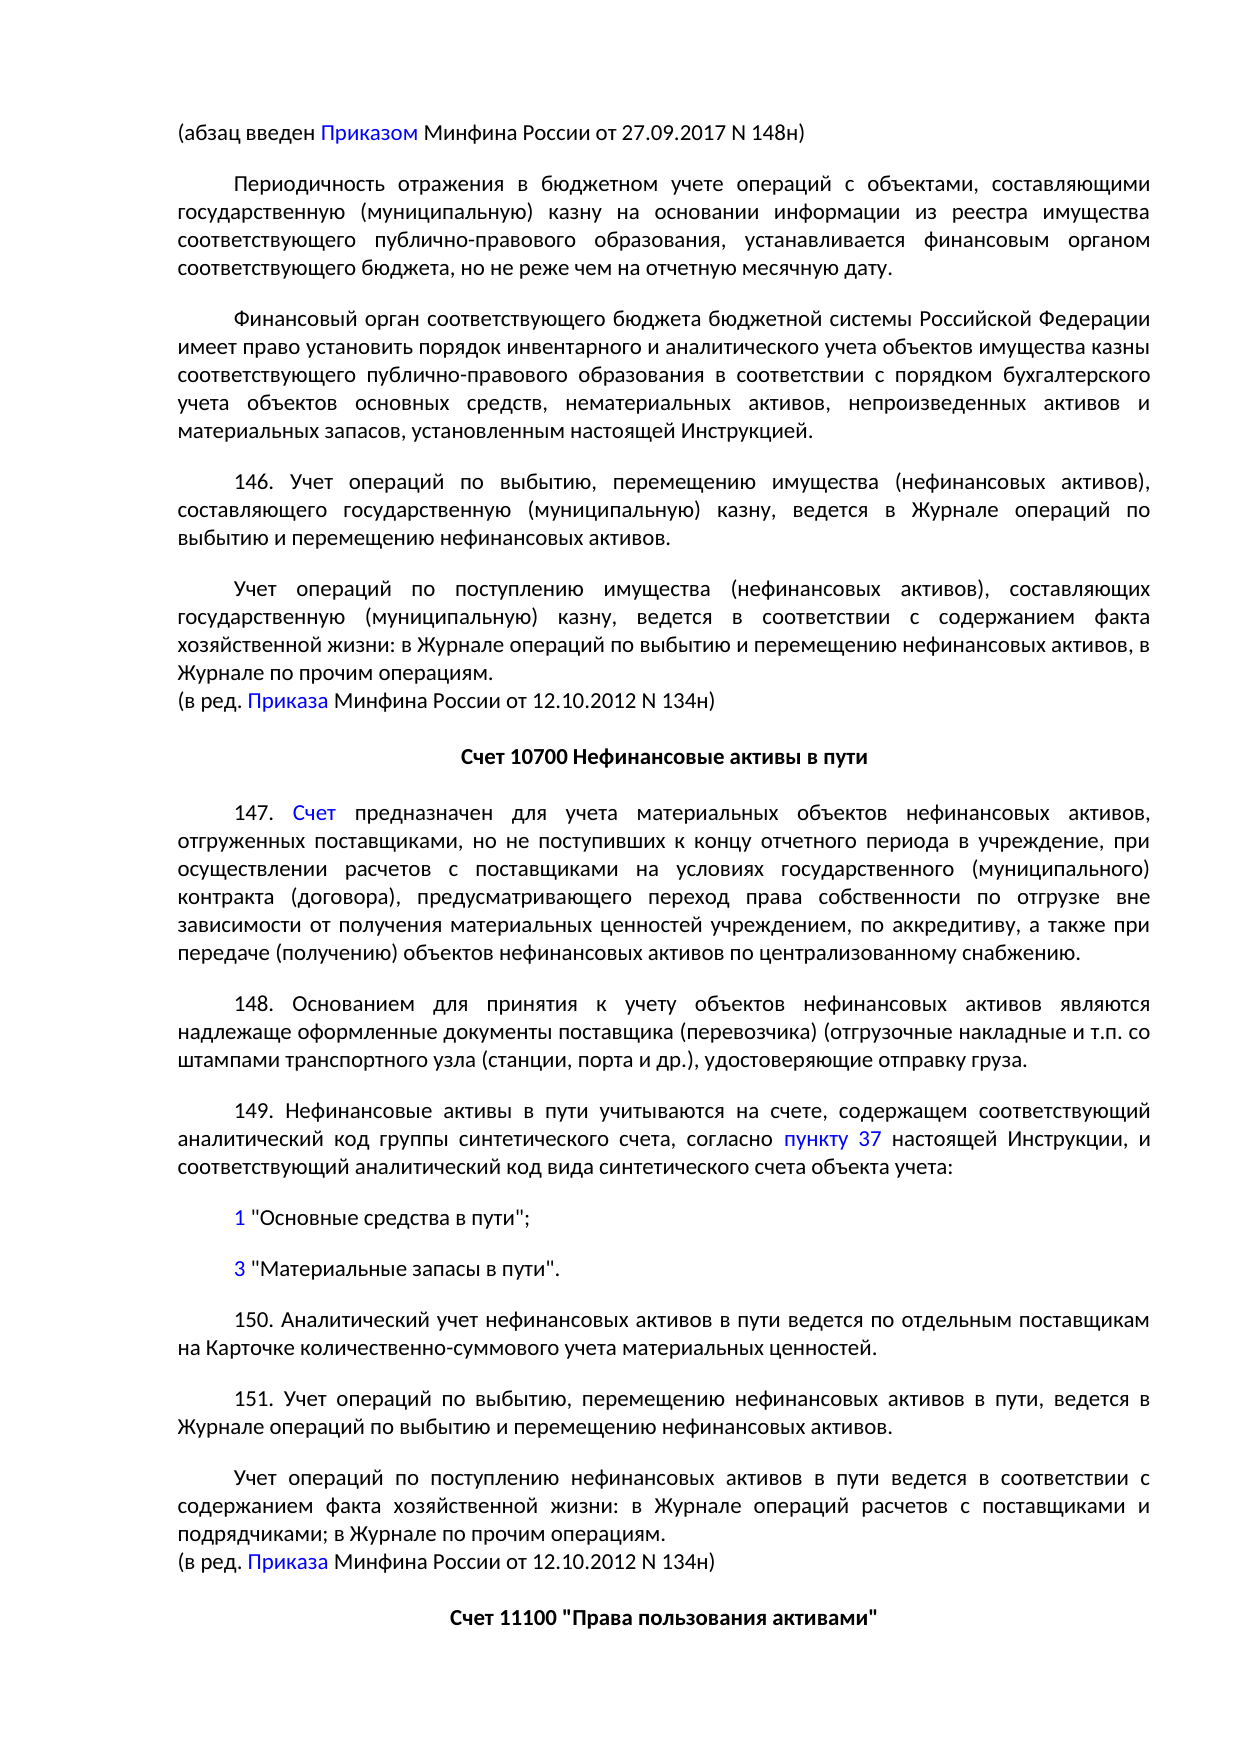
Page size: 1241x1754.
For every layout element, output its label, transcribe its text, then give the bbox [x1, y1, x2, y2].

title Счет 10700 Нефинансовые активы в пути [177, 742, 1152, 770]
text 1 "Основные средства в пути"; [177, 1203, 1152, 1231]
text 151. Учет операций по выбытию, перемещению нефинансовых активов в пути, ведется в Журнале операций по выбытию и перемещению нефинансовых активов. [177, 1384, 1152, 1440]
text (в ред. Приказа Минфина России от 12.10.2012 N 134н) [177, 686, 1152, 714]
text 147. Счет предназначен для учета материальных объектов нефинансовых активов, отгруженных поставщиками, но не поступивших к концу отчетного периода в учреждение, при осуществлении расчетов с поставщиками на условиях государственного (муниципального) контракта (договора), предусматривающего переход права собственности по отгрузке вне зависимости от получения материальных ценностей учреждением, по аккредитиву, а также при передаче (получению) объектов нефинансовых активов по централизованному снабжению. [177, 798, 1152, 966]
text 3 "Материальные запасы в пути". [177, 1254, 1152, 1282]
title Счет 11100 "Права пользования активами" [177, 1603, 1152, 1631]
text 146. Учет операций по выбытию, перемещению имущества (нефинансовых активов), составляющего государственную (муниципальную) казну, ведется в Журнале операций по выбытию и перемещению нефинансовых активов. [177, 467, 1152, 551]
text Периодичность отражения в бюджетном учете операций с объектами, составляющими государственную (муниципальную) казну на основании информации из реестра имущества соответствующего публично-правового образования, устанавливается финансовым органом соответствующего бюджета, но не реже чем на отчетную месячную дату. [177, 169, 1152, 281]
text 148. Основанием для принятия к учету объектов нефинансовых активов являются надлежаще оформленные документы поставщика (перевозчика) (отгрузочные накладные и т.п. со штампами транспортного узла (станции, порта и др.), удостоверяющие отправку груза. [177, 989, 1152, 1073]
text (в ред. Приказа Минфина России от 12.10.2012 N 134н) [177, 1547, 1152, 1575]
text 150. Аналитический учет нефинансовых активов в пути ведется по отдельным поставщикам на Карточке количественно-суммового учета материальных ценностей. [177, 1305, 1152, 1361]
text Финансовый орган соответствующего бюджета бюджетной системы Российской Федерации имеет право установить порядок инвентарного и аналитического учета объектов имущества казны соответствующего публично-правового образования в соответствии с порядком бухгалтерского учета объектов основных средств, нематериальных активов, непроизведенных активов и материальных запасов, установленным настоящей Инструкцией. [177, 304, 1152, 444]
text 149. Нефинансовые активы в пути учитываются на счете, содержащем соответствующий аналитический код группы синтетического счета, согласно пункту 37 настоящей Инструкции, и соответствующий аналитический код вида синтетического счета объекта учета: [177, 1096, 1152, 1180]
text Учет операций по поступлению имущества (нефинансовых активов), составляющих государственную (муниципальную) казну, ведется в соответствии с содержанием факта хозяйственной жизни: в Журнале операций по выбытию и перемещению нефинансовых активов, в Журнале по прочим операциям. [177, 574, 1152, 686]
text (абзац введен Приказом Минфина России от 27.09.2017 N 148н) [177, 118, 1152, 146]
text Учет операций по поступлению нефинансовых активов в пути ведется в соответствии с содержанием факта хозяйственной жизни: в Журнале операций расчетов с поставщиками и подрядчиками; в Журнале по прочим операциям. [177, 1463, 1152, 1547]
